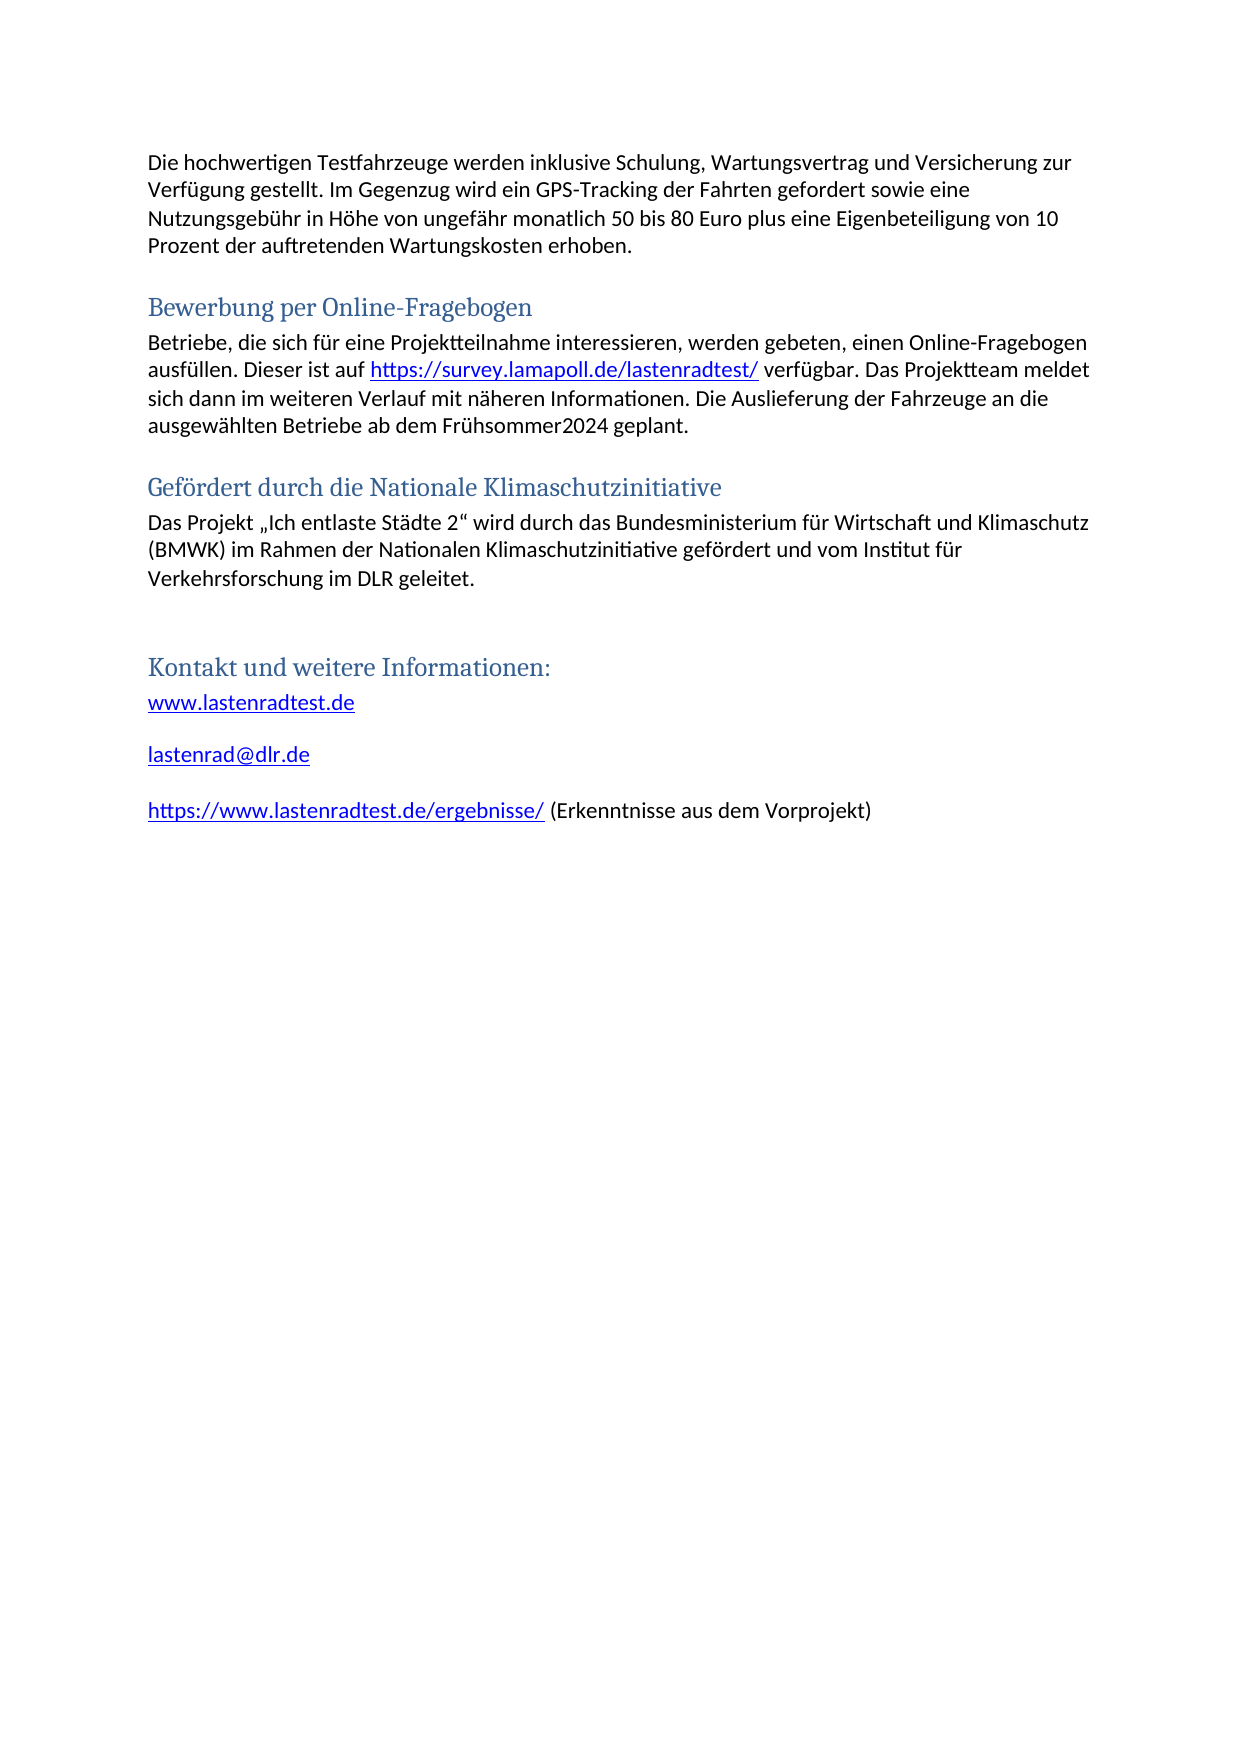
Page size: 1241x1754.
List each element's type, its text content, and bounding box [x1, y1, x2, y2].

text Das Projekt „Ich entlaste Städte 2“ wird durch das Bundesministerium für Wirtschaft und Klimaschutz (BMWK) im Rahmen der Nationalen Klimaschutzinitiative gefördert und vom Institut für Verkehrsforschung im DLR geleitet. [148, 508, 1093, 592]
text https://www.lastenradtest.de/ergebnisse/ (Erkenntnisse aus dem Vorprojekt) [148, 797, 1093, 825]
text Die hochwertigen Testfahrzeuge werden inklusive Schulung, Wartungsvertrag und Versicherung zur Verfügung gestellt. Im Gegenzug wird ein GPS-Tracking der Fahrten gefordert sowie eine Nutzungsgebühr in Höhe von ungefähr monatlich 50 bis 80 Euro plus eine Eigenbeteiligung von 10 Prozent der auftretenden Wartungskosten erhoben. [148, 148, 1093, 260]
text www.lastenradtest.de [148, 688, 1093, 716]
subtitle Bewerbung per Online-Fragebogen [148, 292, 1093, 323]
text lastenrad@dlr.de [148, 741, 1093, 769]
subtitle Kontakt und weitere Informationen: [148, 652, 1093, 683]
subtitle Gefördert durch die Nationale Klimaschutzinitiative [148, 472, 1093, 503]
text Betriebe, die sich für eine Projektteilnahme interessieren, werden gebeten, einen Online-Fragebogen ausfüllen. Dieser ist auf https://survey.lamapoll.de/lastenradtest/ verfügbar. Das Projektteam meldet sich dann im weiteren Verlauf mit näheren Informationen. Die Auslieferung der Fahrzeuge an die ausgewählten Betriebe ab dem Frühsommer2024 geplant. [148, 328, 1093, 440]
